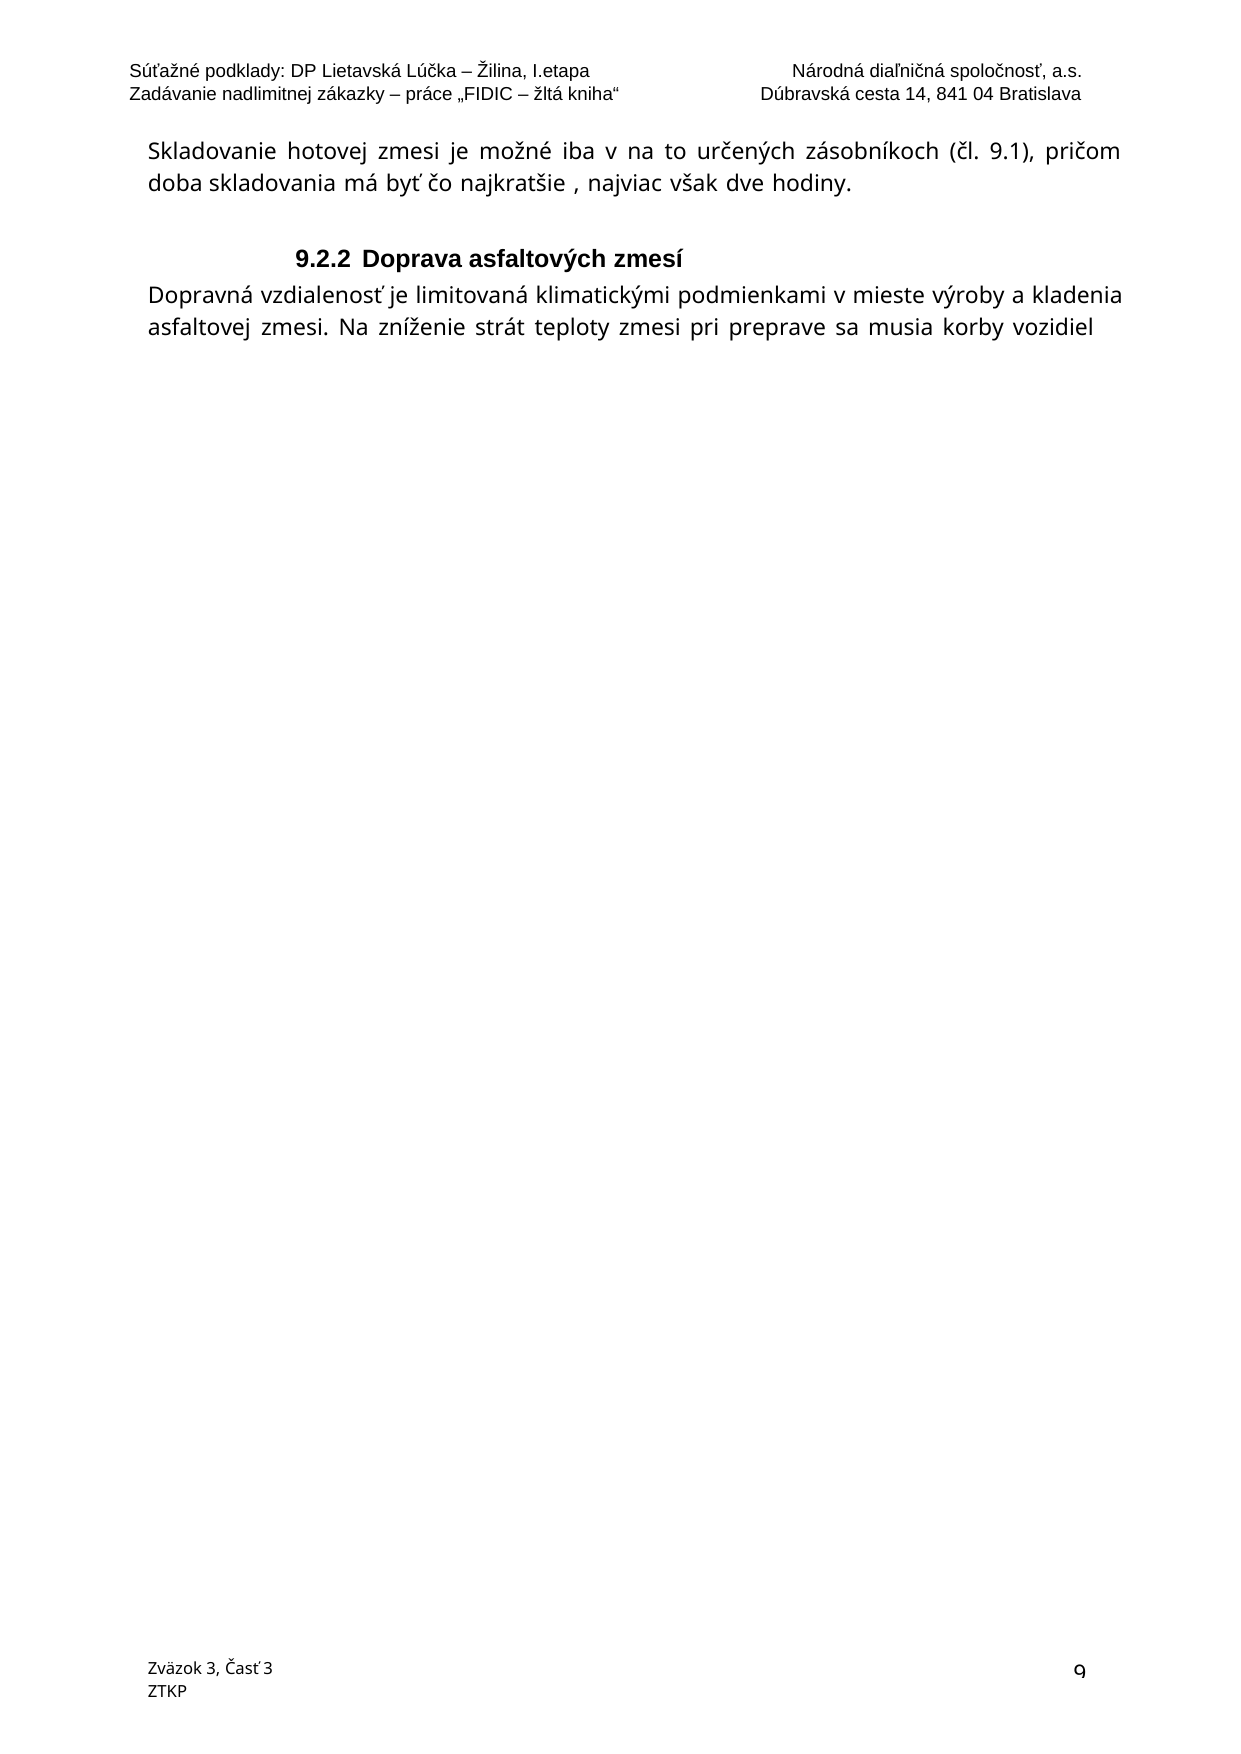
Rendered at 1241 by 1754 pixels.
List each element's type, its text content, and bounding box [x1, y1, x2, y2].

text Skladovanie hotovej zmesi je možné iba v na to určených zásobníkoch (čl. 9.1), pričom doba skladovania má byť čo najkratšie , najviac však dve hodiny. [148, 135, 1123, 198]
subtitle Doprava asfaltových zmesí [295, 244, 1134, 272]
text Dopravná vzdialenosť je limitovaná klimatickými podmienkami v mieste výroby a kladenia asfaltovej zmesi. Na zníženie strát teploty zmesi pri preprave sa musia korby vozidiel [148, 279, 1123, 342]
